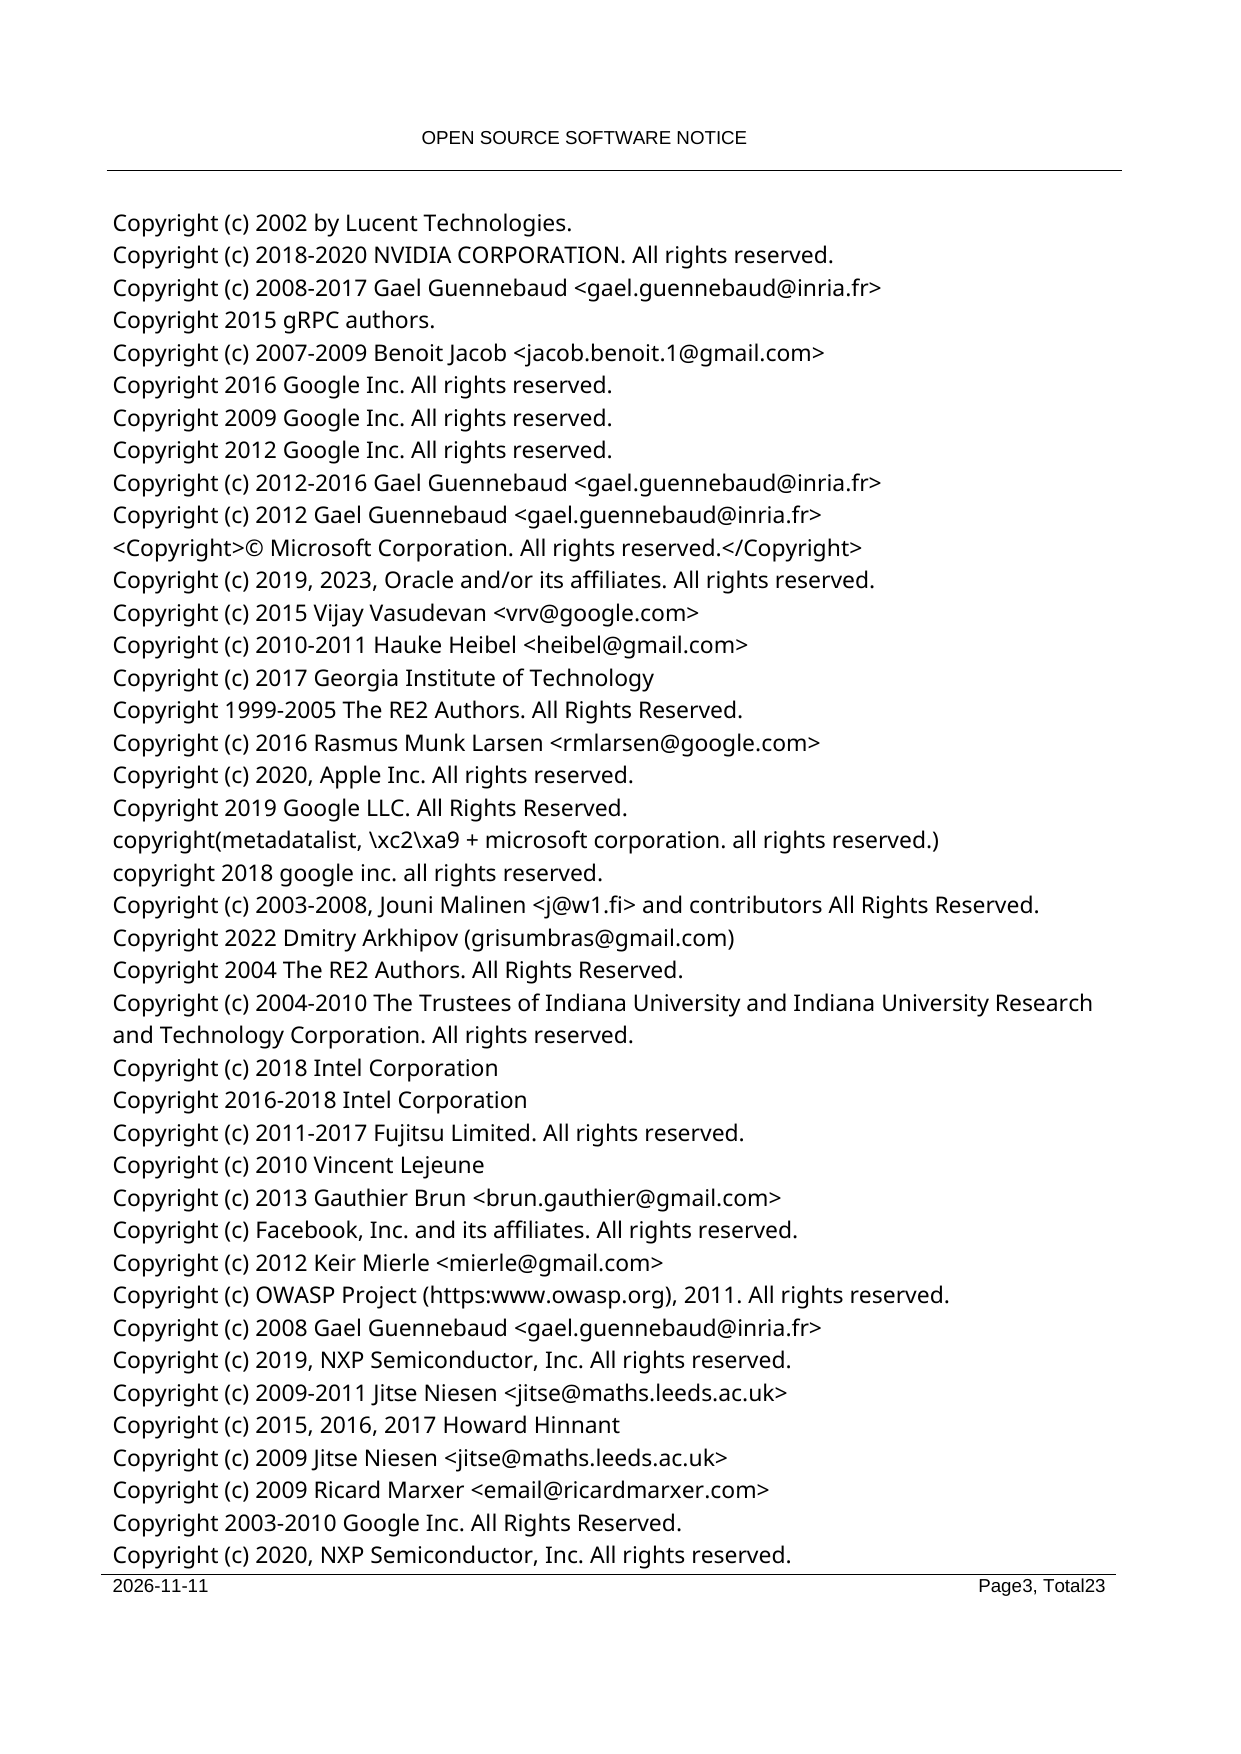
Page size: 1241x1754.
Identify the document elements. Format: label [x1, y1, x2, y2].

text [112, 206, 1128, 1571]
